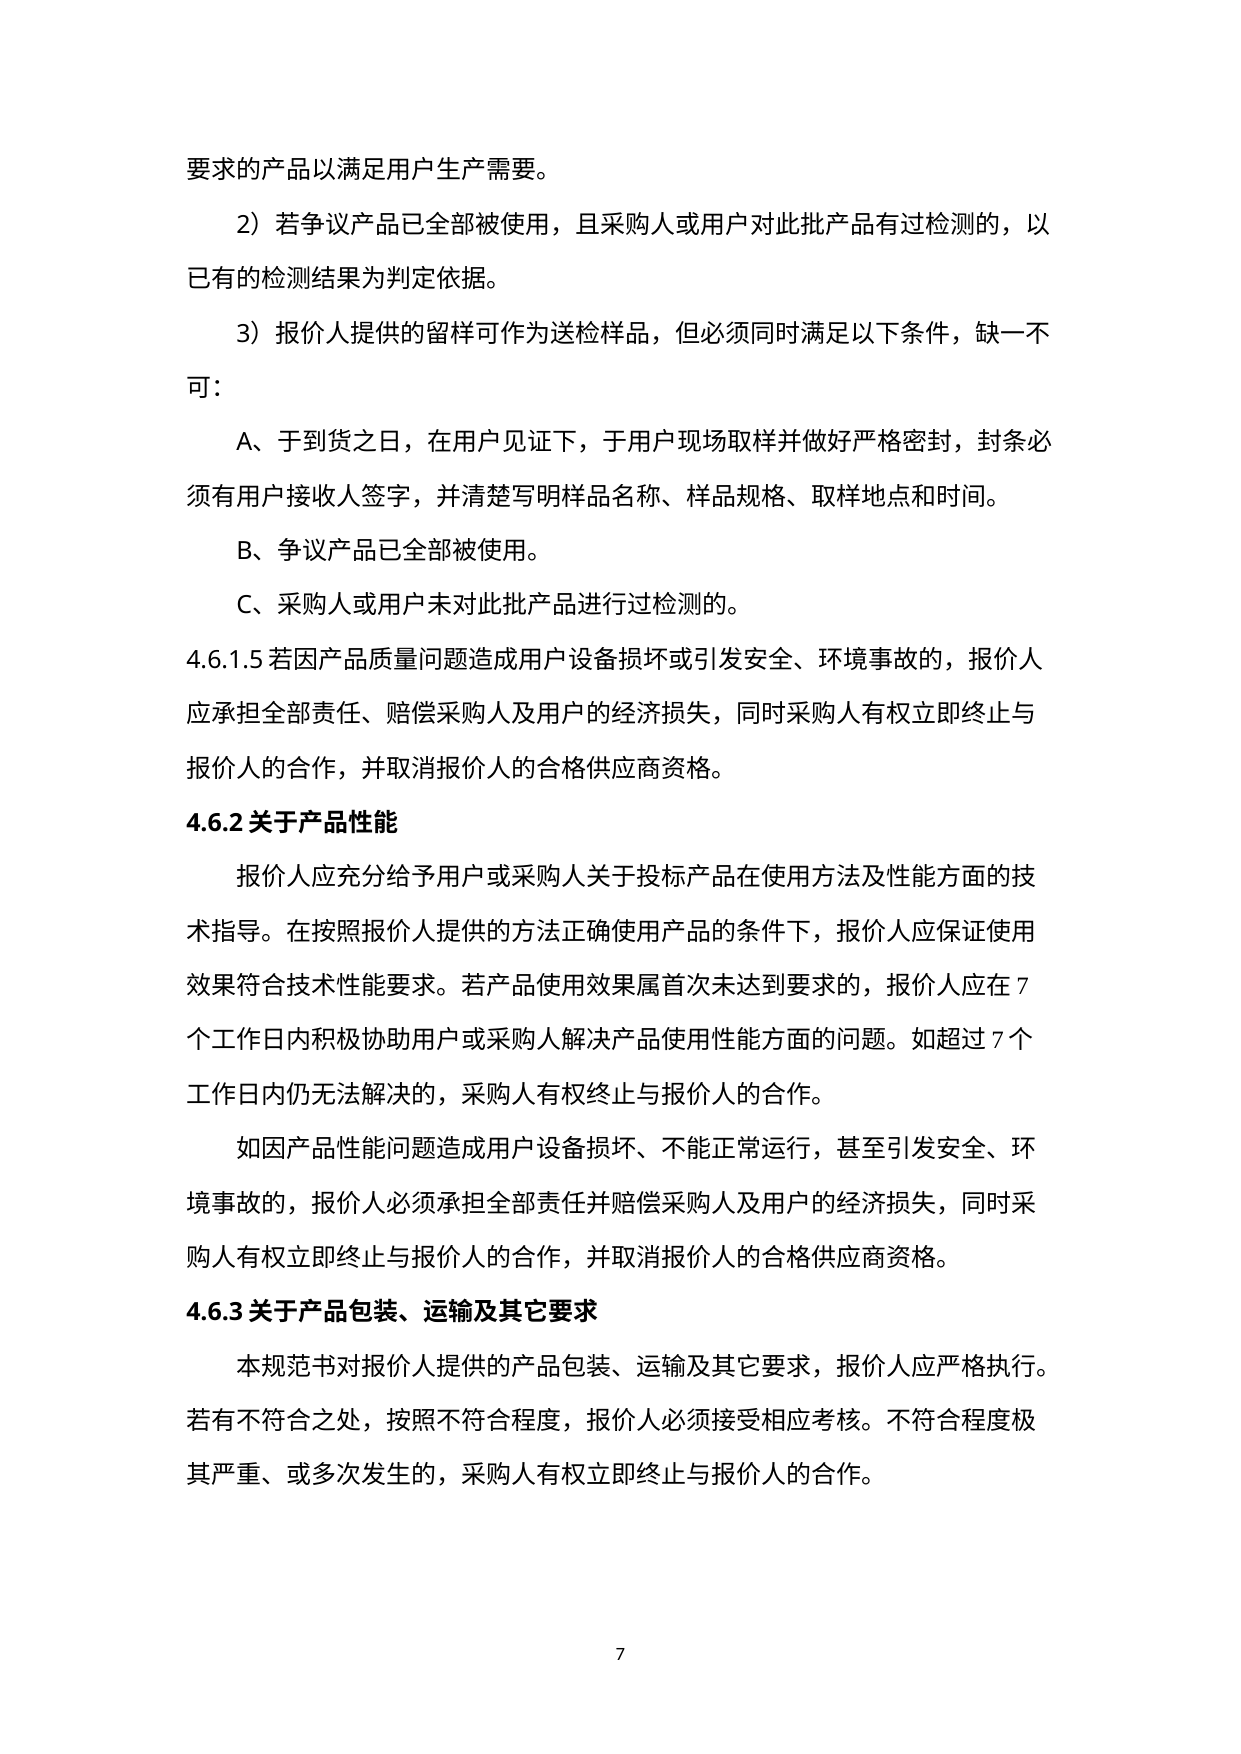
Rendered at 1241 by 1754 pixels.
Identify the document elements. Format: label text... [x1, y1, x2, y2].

text 4.6.3关于产品包装、运输及其它要求 [186, 1292, 1054, 1328]
text 报价人应充分给予用户或采购人关于投标产品在使用方法及性能方面的技术指导。在按照报价人提供的方法正确使用产品的条件下，报价人应保证使用效果符合技术性能要求。若产品使用效果属首次未达到要求的，报价人应在7个工作日内积极协助用户或采购人解决产品使用性能方面的问题。如超过7个工作日内仍无法解决的，采购人有权终止与报价人的合作。 [186, 857, 1054, 1111]
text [186, 150, 1054, 186]
text 4.6.1.5若因产品质量问题造成用户设备损坏或引发安全、环境事故的，报价人应承担全部责任、赔偿采购人及用户的经济损失，同时采购人有权立即终止与报价人的合作，并取消报价人的合格供应商资格。 [186, 639, 1054, 784]
text 2）若争议产品已全部被使用，且采购人或用户对此批产品有过检测的，以已有的检测结果为判定依据。 [186, 204, 1054, 295]
text 4.6.2关于产品性能 [186, 802, 1054, 839]
text C、采购人或用户未对此批产品进行过检测的。 [186, 585, 1054, 621]
text B、争议产品已全部被使用。 [186, 531, 1054, 567]
text 3）报价人提供的留样可作为送检样品，但必须同时满足以下条件，缺一不可： [186, 313, 1054, 404]
text 本规范书对报价人提供的产品包装、运输及其它要求，报价人应严格执行。若有不符合之处，按照不符合程度，报价人必须接受相应考核。不符合程度极其严重、或多次发生的，采购人有权立即终止与报价人的合作。 [186, 1346, 1054, 1491]
text 如因产品性能问题造成用户设备损坏、不能正常运行，甚至引发安全、环境事故的，报价人必须承担全部责任并赔偿采购人及用户的经济损失，同时采购人有权立即终止与报价人的合作，并取消报价人的合格供应商资格。 [186, 1129, 1054, 1274]
text A、于到货之日，在用户见证下，于用户现场取样并做好严格密封，封条必须有用户接收人签字，并清楚写明样品名称、样品规格、取样地点和时间。 [186, 422, 1054, 512]
